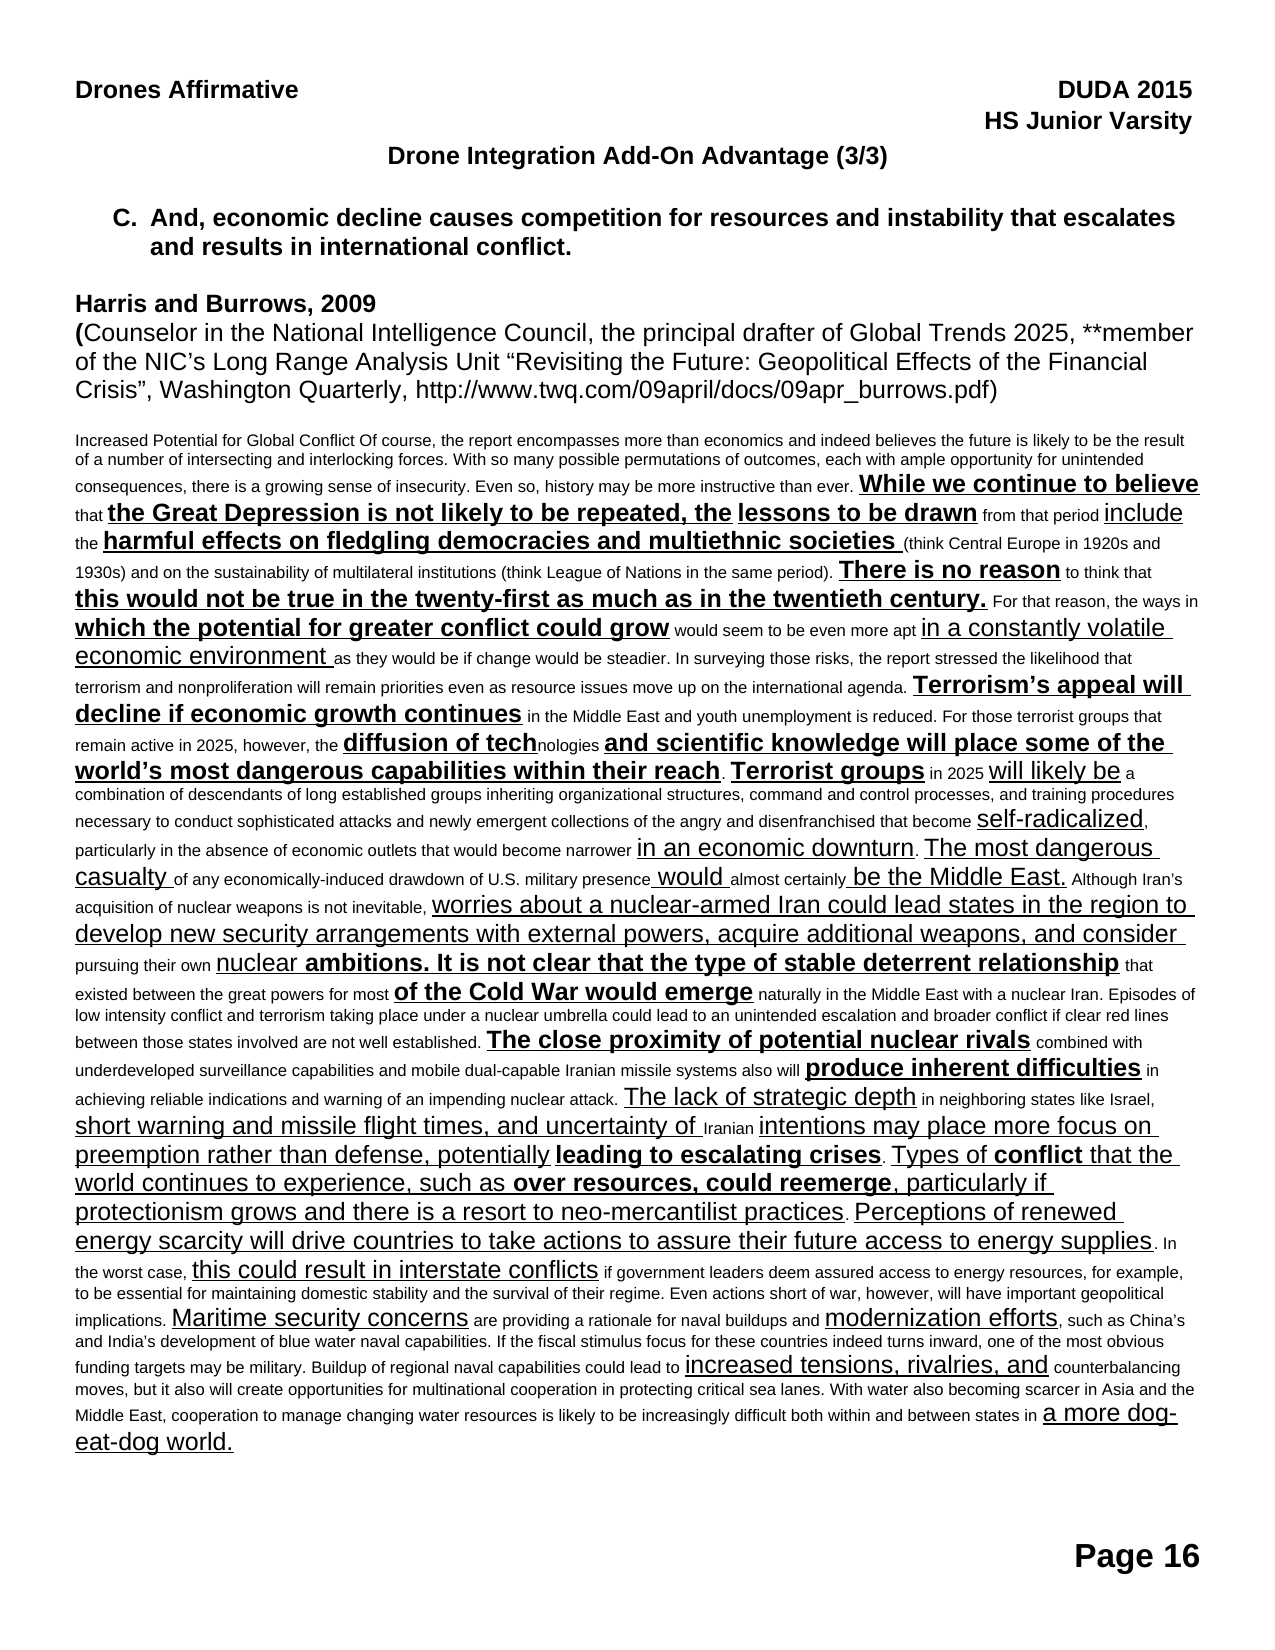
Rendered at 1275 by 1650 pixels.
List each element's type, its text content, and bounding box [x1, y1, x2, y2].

text Increased Potential for Global Conflict Of course, the report encompasses more than economics and indeed believes the future is likely to be the result of a number of intersecting and interlocking forces. With so many possible permutations of outcomes, each with ample opportunity for unintended consequences, there is a growing sense of insecurity. Even so, history may be more instructive than ever. While we continue to believe that the Great Depression is not likely to be repeated, the lessons to be drawn from that period include the harmful effects on fledgling democracies and multiethnic societies (think Central Europe in 1920s and 1930s) and on the sustainability of multilateral institutions (think League of Nations in the same period). There is no reason to think that this would not be true in the twenty-first as much as in the twentieth century. For that reason, the ways in which the potential for greater conflict could grow would seem to be even more apt in a constantly volatile economic environment as they would be if change would be steadier. In surveying those risks, the report stressed the likelihood that terrorism and nonproliferation will remain priorities even as resource issues move up on the international agenda. Terrorism’s appeal will decline if economic growth continues in the Middle East and youth unemployment is reduced. For those terrorist groups that remain active in 2025, however, the diffusion of technologies and scientific knowledge will place some of the world’s most dangerous capabilities within their reach. Terrorist groups in 2025 will likely be a combination of descendants of long established groups inheriting organizational structures, command and control processes, and training procedures necessary to conduct sophisticated attacks and newly emergent collections of the angry and disenfranchised that become self-radicalized, particularly in the absence of economic outlets that would become narrower in an economic downturn. The most dangerous casualty of any economically-induced drawdown of U.S. military presence would almost certainly be the Middle East. Although Iran’s acquisition of nuclear weapons is not inevitable, worries about a nuclear-armed Iran could lead states in the region to develop new security arrangements with external powers, acquire additional weapons, and consider pursuing their own nuclear ambitions. It is not clear that the type of stable deterrent relationship that existed between the great powers for most of the Cold War would emerge naturally in the Middle East with a nuclear Iran. Episodes of low intensity conflict and terrorism taking place under a nuclear umbrella could lead to an unintended escalation and broader conflict if clear red lines between those states involved are not well established. The close proximity of potential nuclear rivals combined with underdeveloped surveillance capabilities and mobile dual-capable Iranian missile systems also will produce inherent difficulties in achieving reliable indications and warning of an impending nuclear attack. The lack of strategic depth in neighboring states like Israel, short warning and missile flight times, and uncertainty of Iranian intentions may place more focus on preemption rather than defense, potentially leading to escalating crises. Types of conflict that the world continues to experience, such as over resources, could reemerge, particularly if protectionism grows and there is a resort to neo-mercantilist practices. Perceptions of renewed energy scarcity will drive countries to take actions to assure their future access to energy supplies. In the worst case, this could result in interstate conflicts if government leaders deem assured access to energy resources, for example, to be essential for maintaining domestic stability and the survival of their regime. Even actions short of war, however, will have important geopolitical implications. Maritime security concerns are providing a rationale for naval buildups and modernization efforts, such as China’s and India’s development of blue water naval capabilities. If the fiscal stimulus focus for these countries indeed turns inward, one of the most obvious funding targets may be military. Buildup of regional naval capabilities could lead to increased tensions, rivalries, and counterbalancing moves, but it also will create opportunities for multinational cooperation in protecting critical sea lanes. With water also becoming scarcer in Asia and the Middle East, cooperation to manage changing water resources is likely to be increasingly difficult both within and between states in a more dog-eat-dog world. [75, 431, 1200, 1456]
text Harris and Burrows, 2009 [75, 289, 1200, 318]
subtitle And, economic decline causes competition for resources and instability that escalates and results in international conflict. [112, 203, 1200, 260]
text (Counselor in the National Intelligence Council, the principal drafter of Global Trends 2025, **member of the NIC’s Long Range Analysis Unit “Revisiting the Future: Geopolitical Effects of the Financial Crisis”, Washington Quarterly, http://www.twq.com/09april/docs/09apr_burrows.pdf) [75, 318, 1200, 404]
subtitle Drone Integration Add-On Advantage (3/3) [75, 141, 1200, 170]
